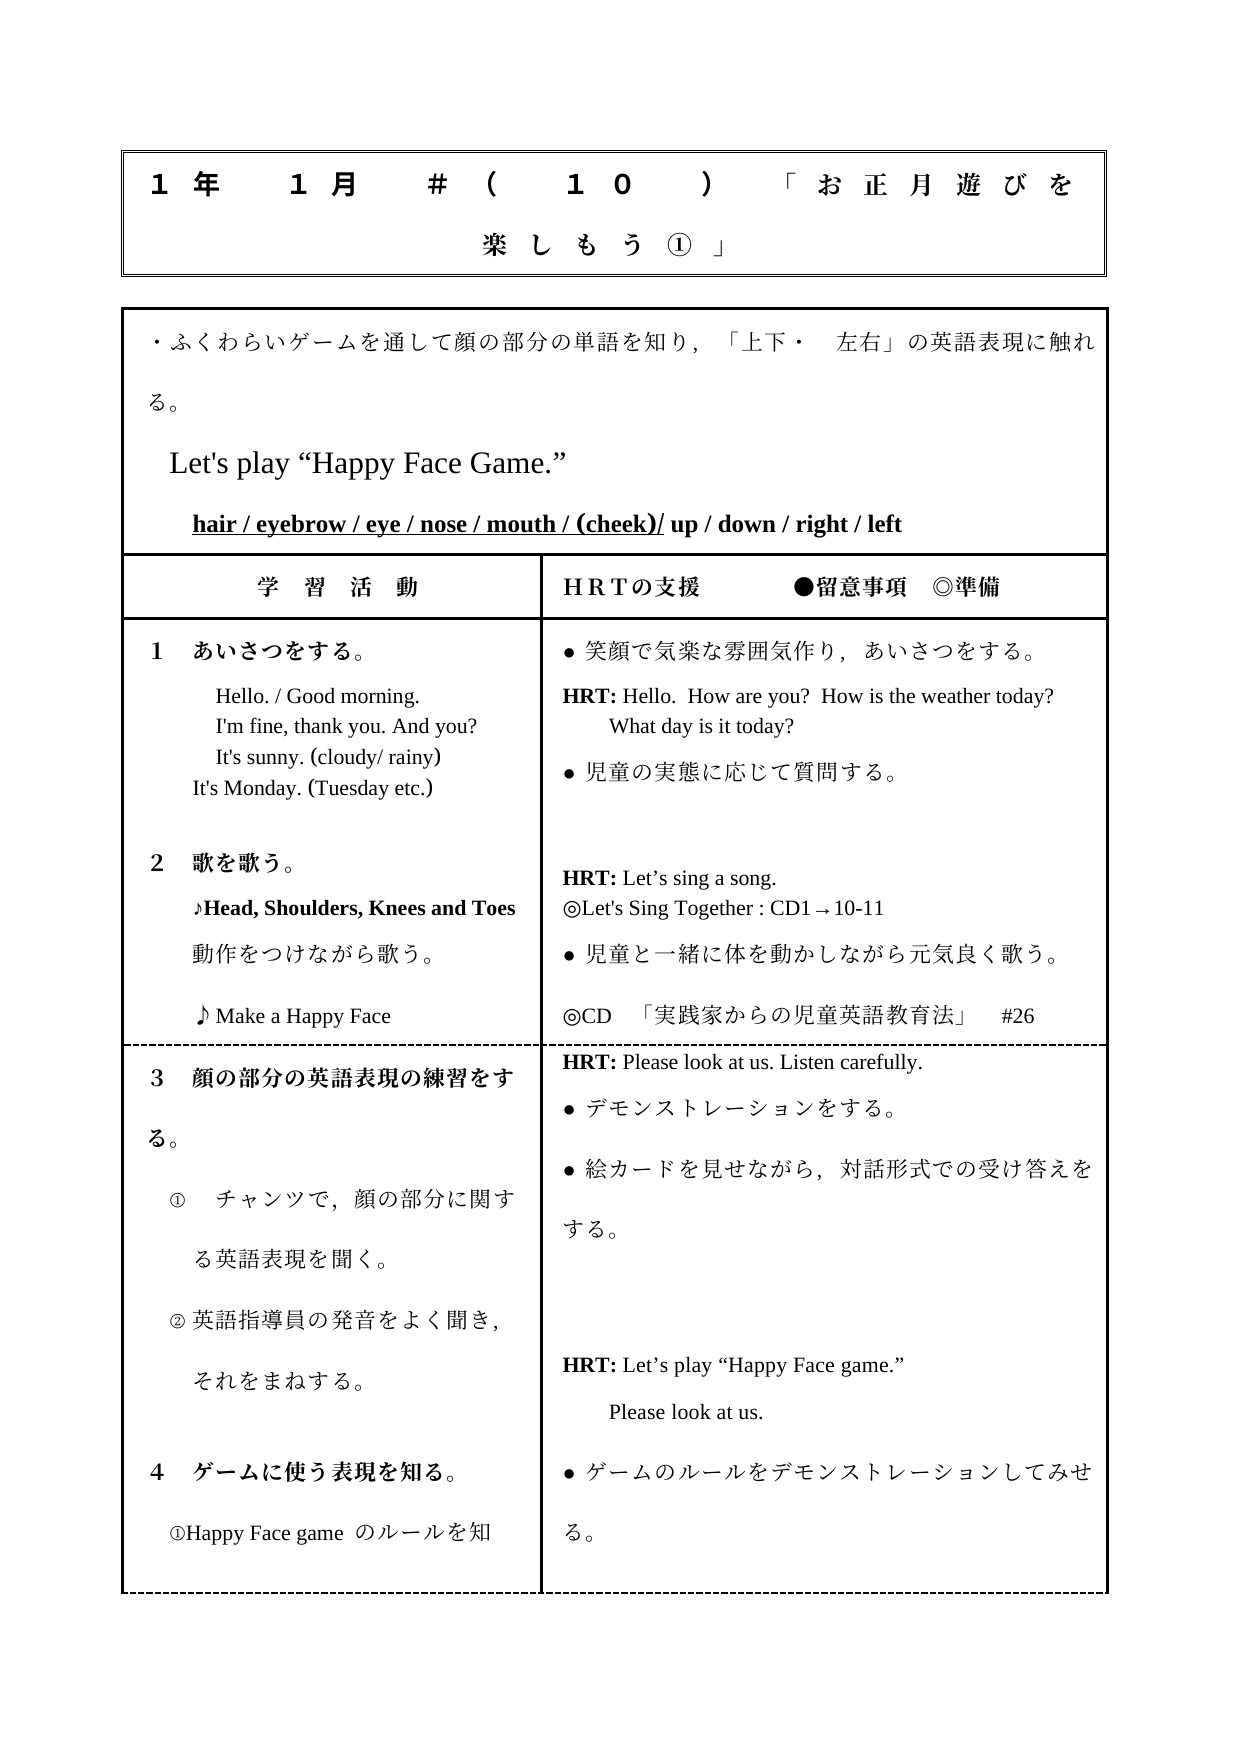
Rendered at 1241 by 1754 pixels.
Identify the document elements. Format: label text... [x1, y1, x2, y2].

table_cell ＨＲＴの支援 ●留意事項 ◎準備 [543, 556, 1106, 617]
table_cell ●笑顔で気楽な雰囲気作り, あいさつをする。 HRT: Hello. How are you? How is the weather today? What day is it today? ●児童の実態に応じて質問する。 HRT: Let’s sing a song. ◎Let's Sing Together : CD1→10-11 ●児童と一緒に体を動かしながら元気良く歌う。 ◎CD 「実践家からの児童英語教育法」 #26 [543, 620, 1106, 1044]
table_cell １ あいさつをする。 Hello. / Good morning. I'm fine, thank you. And you? It's sunny. (cloudy/ rainy) It's Monday. (Tuesday etc.) ２ 歌を歌う。 ♪Head, Shoulders, Knees and Toes 動作をつけながら歌う。 ♪Make a Happy Face [124, 620, 540, 1044]
table_header １年 １月 ＃（ １０ ） 「お正月遊びを楽しもう①」 [124, 153, 1104, 274]
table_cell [124, 1044, 540, 1592]
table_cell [543, 1044, 1106, 1592]
table_cell 学 習 活 動 [124, 556, 540, 617]
table_header ・ふくわらいゲームを通して顔の部分の単語を知り, 「上下・ 左右」の英語表現に触れる。 Let's play “Happy Face Game.” hair / eyebrow / eye / nose / mouth / (cheek)/ up / down / right / left [124, 310, 1106, 553]
